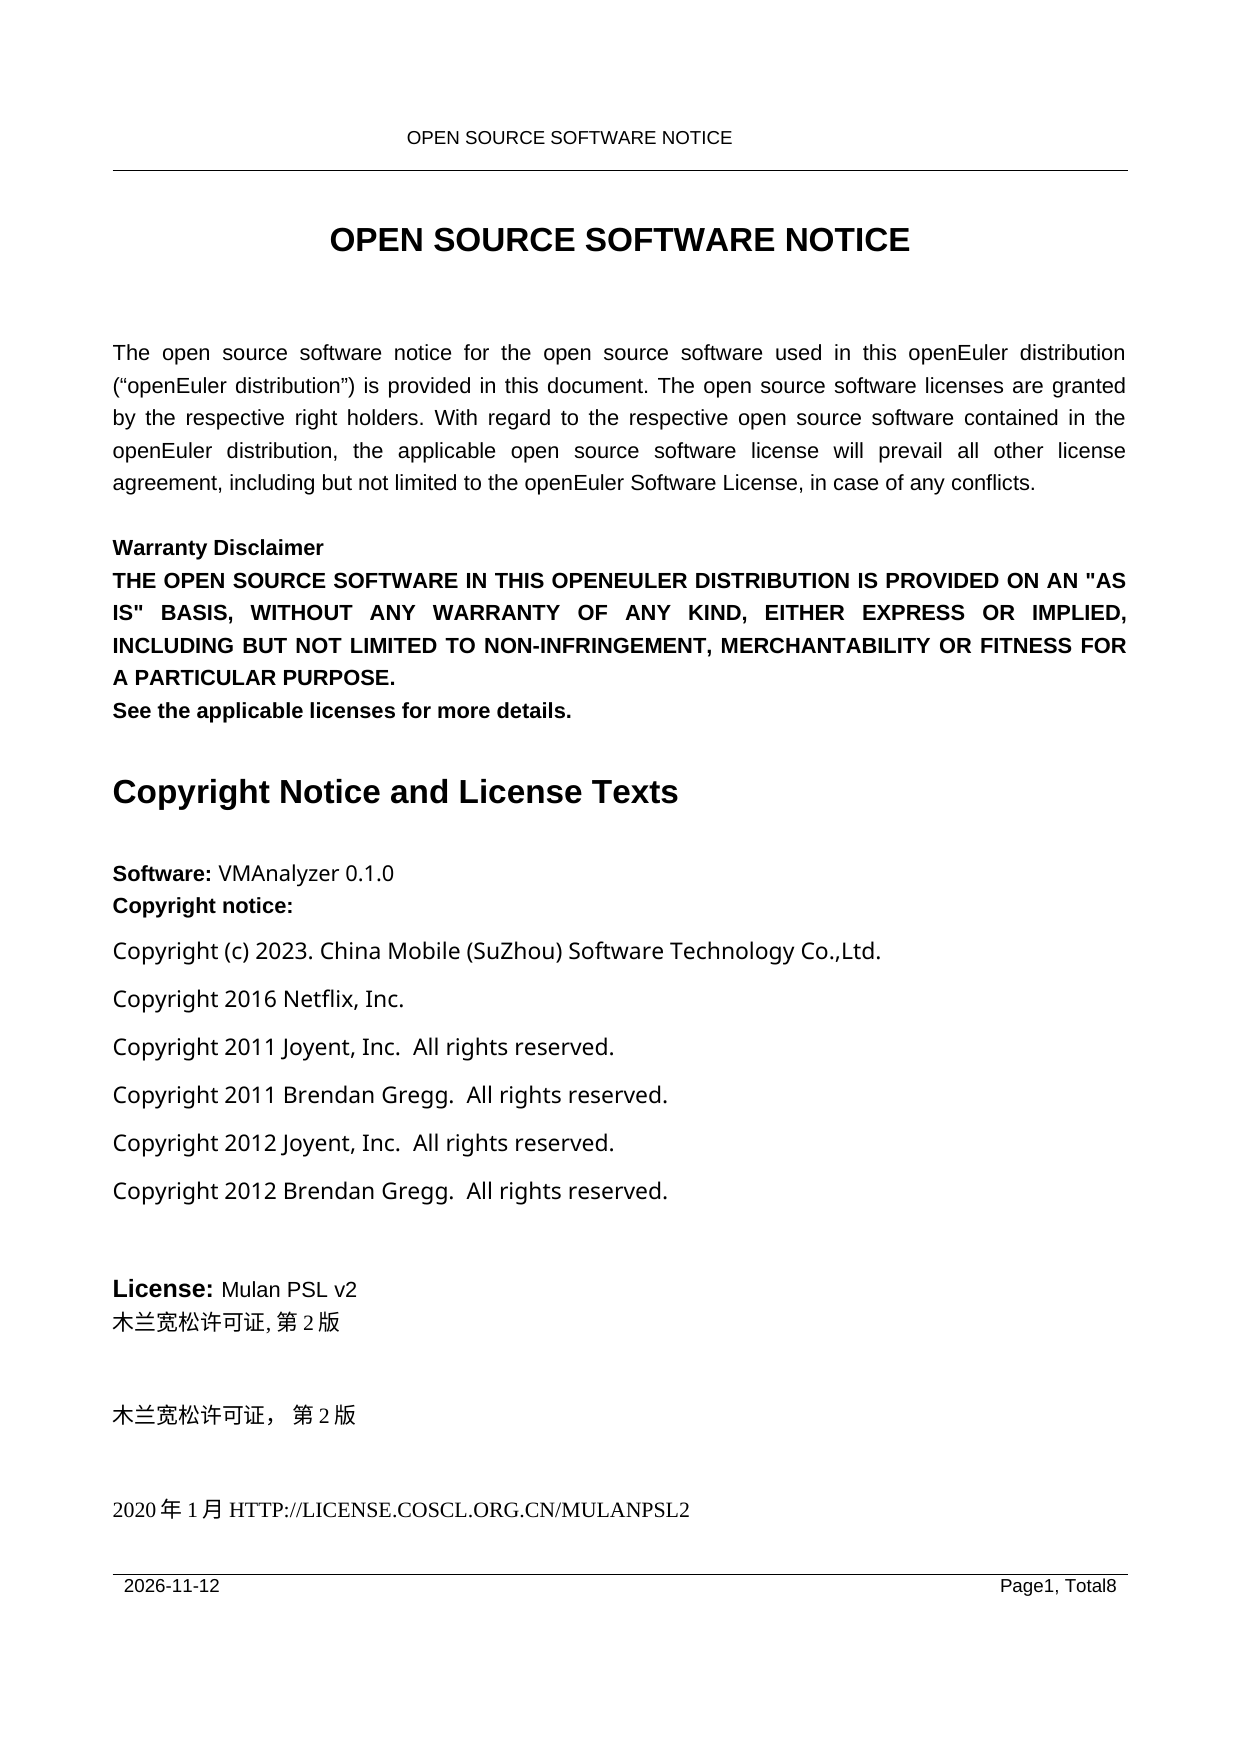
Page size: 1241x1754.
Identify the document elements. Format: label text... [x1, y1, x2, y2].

text Copyright (c) 2023. China Mobile (SuZhou) Software Technology Co.,Ltd. [112, 934, 1128, 966]
text 2020年1月 http://license.coscl.org.cn/MulanPSL2 [112, 1491, 1128, 1524]
text Copyright notice: [112, 889, 1128, 921]
text Copyright 2012 Joyent, Inc. All rights reserved. [112, 1126, 1128, 1159]
text The open source software notice for the open source software used in this openEuler distribution (“openEuler distribution”) is provided in this document. The open source software licenses are granted by the respective right holders. With regard to the respective open source software contained in the openEuler distribution, the applicable open source software license will prevail all other license agreement, including but not limited to the openEuler Software License, in case of any conflicts. [112, 336, 1128, 499]
text Copyright 2011 Joyent, Inc. All rights reserved. [112, 1030, 1128, 1063]
text Copyright 2011 Brendan Gregg. All rights reserved. [112, 1078, 1128, 1111]
text Copyright 2012 Brendan Gregg. All rights reserved. [112, 1174, 1128, 1256]
text Warranty Disclaimer [112, 531, 1128, 564]
text 木兰宽松许可证， 第2版 [112, 1398, 1128, 1431]
text 木兰宽松许可证, 第2版 [112, 1304, 1128, 1337]
text Copyright 2016 Netflix, Inc. [112, 982, 1128, 1014]
title Software: VMAnalyzer 0.1.0 [112, 856, 1128, 889]
text THE OPEN SOURCE SOFTWARE IN THIS OPENEULER DISTRIBUTION IS PROVIDED ON AN "AS IS" BASIS, WITHOUT ANY WARRANTY OF ANY KIND, EITHER EXPRESS OR IMPLIED, INCLUDING BUT NOT LIMITED TO NON-INFRINGEMENT, MERCHANTABILITY OR FITNESS FOR A PARTICULAR PURPOSE. See the applicable licenses for more details. [112, 564, 1128, 726]
text License: Mulan PSL v2 [112, 1272, 1128, 1304]
text Copyright Notice and License Texts [112, 759, 1128, 824]
text OPEN SOURCE SOFTWARE NOTICE [112, 206, 1128, 271]
